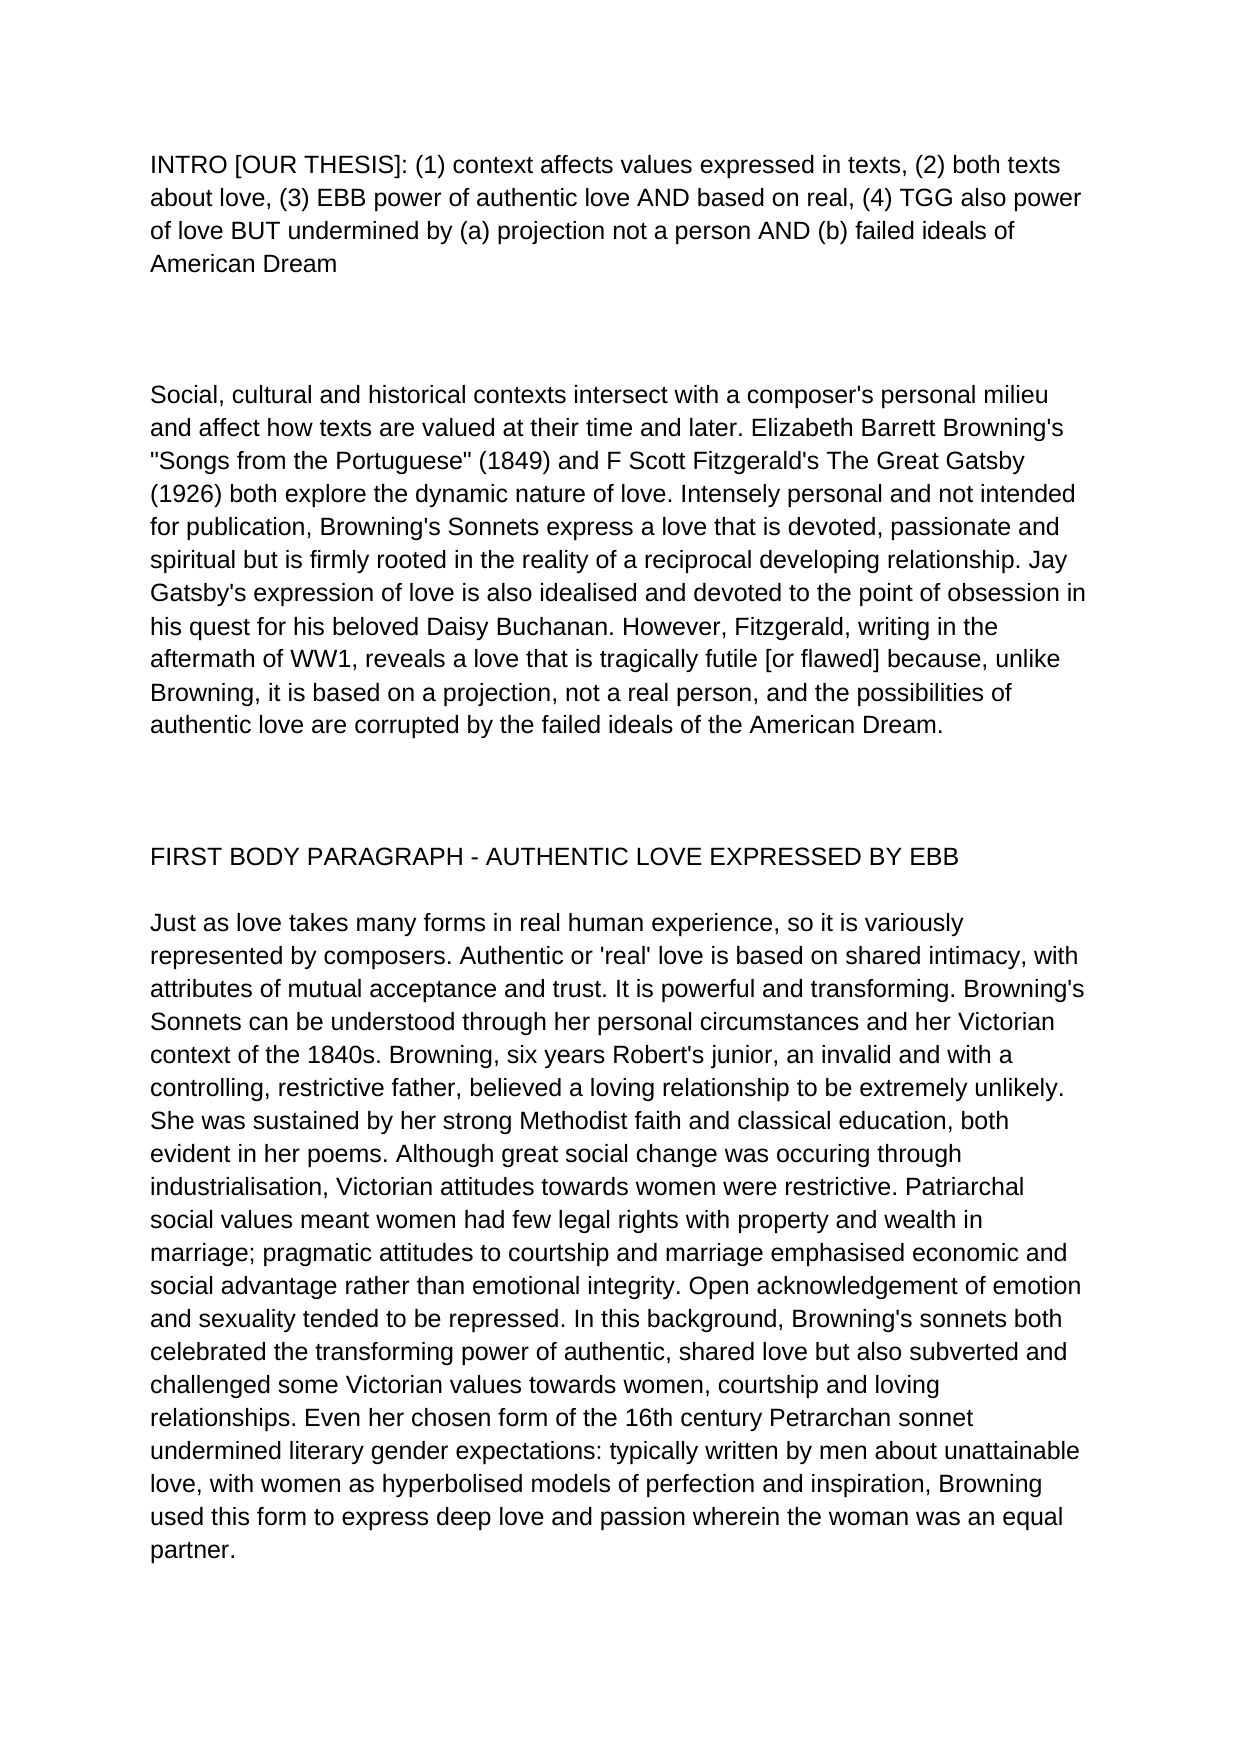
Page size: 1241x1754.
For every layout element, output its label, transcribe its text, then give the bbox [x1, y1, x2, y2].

text Just as love takes many forms in real human experience, so it is variously represented by composers. Authentic or 'real' love is based on shared intimacy, with attributes of mutual acceptance and trust. It is powerful and transforming. Browning's Sonnets can be understood through her personal circumstances and her Victorian context of the 1840s. Browning, six years Robert's junior, an invalid and with a controlling, restrictive father, believed a loving relationship to be extremely unlikely. She was sustained by her strong Methodist faith and classical education, both evident in her poems. Although great social change was occuring through industrialisation, Victorian attitudes towards women were restrictive. Patriarchal social values meant women had few legal rights with property and wealth in marriage; pragmatic attitudes to courtship and marriage emphasised economic and social advantage rather than emotional integrity. Open acknowledgement of emotion and sexuality tended to be repressed. In this background, Browning's sonnets both celebrated the transforming power of authentic, shared love but also subverted and challenged some Victorian values towards women, courtship and loving relationships. Even her chosen form of the 16th century Petrarchan sonnet undermined literary gender expectations: typically written by men about unattainable love, with women as hyperbolised models of perfection and inspiration, Browning used this form to express deep love and passion wherein the woman was an equal partner. [150, 908, 1090, 1564]
text Social, cultural and historical contexts intersect with a composer's personal milieu and affect how texts are valued at their time and later. Elizabeth Barrett Browning's "Songs from the Portuguese" (1849) and F Scott Fitzgerald's The Great Gatsby (1926) both explore the dynamic nature of love. Intensely personal and not intended for publication, Browning's Sonnets express a love that is devoted, passionate and spiritual but is firmly rooted in the reality of a reciprocal developing relationship. Jay Gatsby's expression of love is also idealised and devoted to the point of obsession in his quest for his beloved Daisy Buchanan. However, Fitzgerald, writing in the aftermath of WW1, reveals a love that is tragically futile [or flawed] because, unlike Browning, it is based on a projection, not a real person, and the possibilities of authentic love are corrupted by the failed ideals of the American Dream. [150, 380, 1090, 739]
text INTRO [OUR THESIS]: (1) context affects values expressed in texts, (2) both texts about love, (3) EBB power of authentic love AND based on real, (4) TGG also power of love BUT undermined by (a) projection not a person AND (b) failed ideals of American Dream [150, 150, 1090, 278]
text FIRST BODY PARAGRAPH - AUTHENTIC LOVE EXPRESSED BY EBB [150, 842, 1090, 871]
